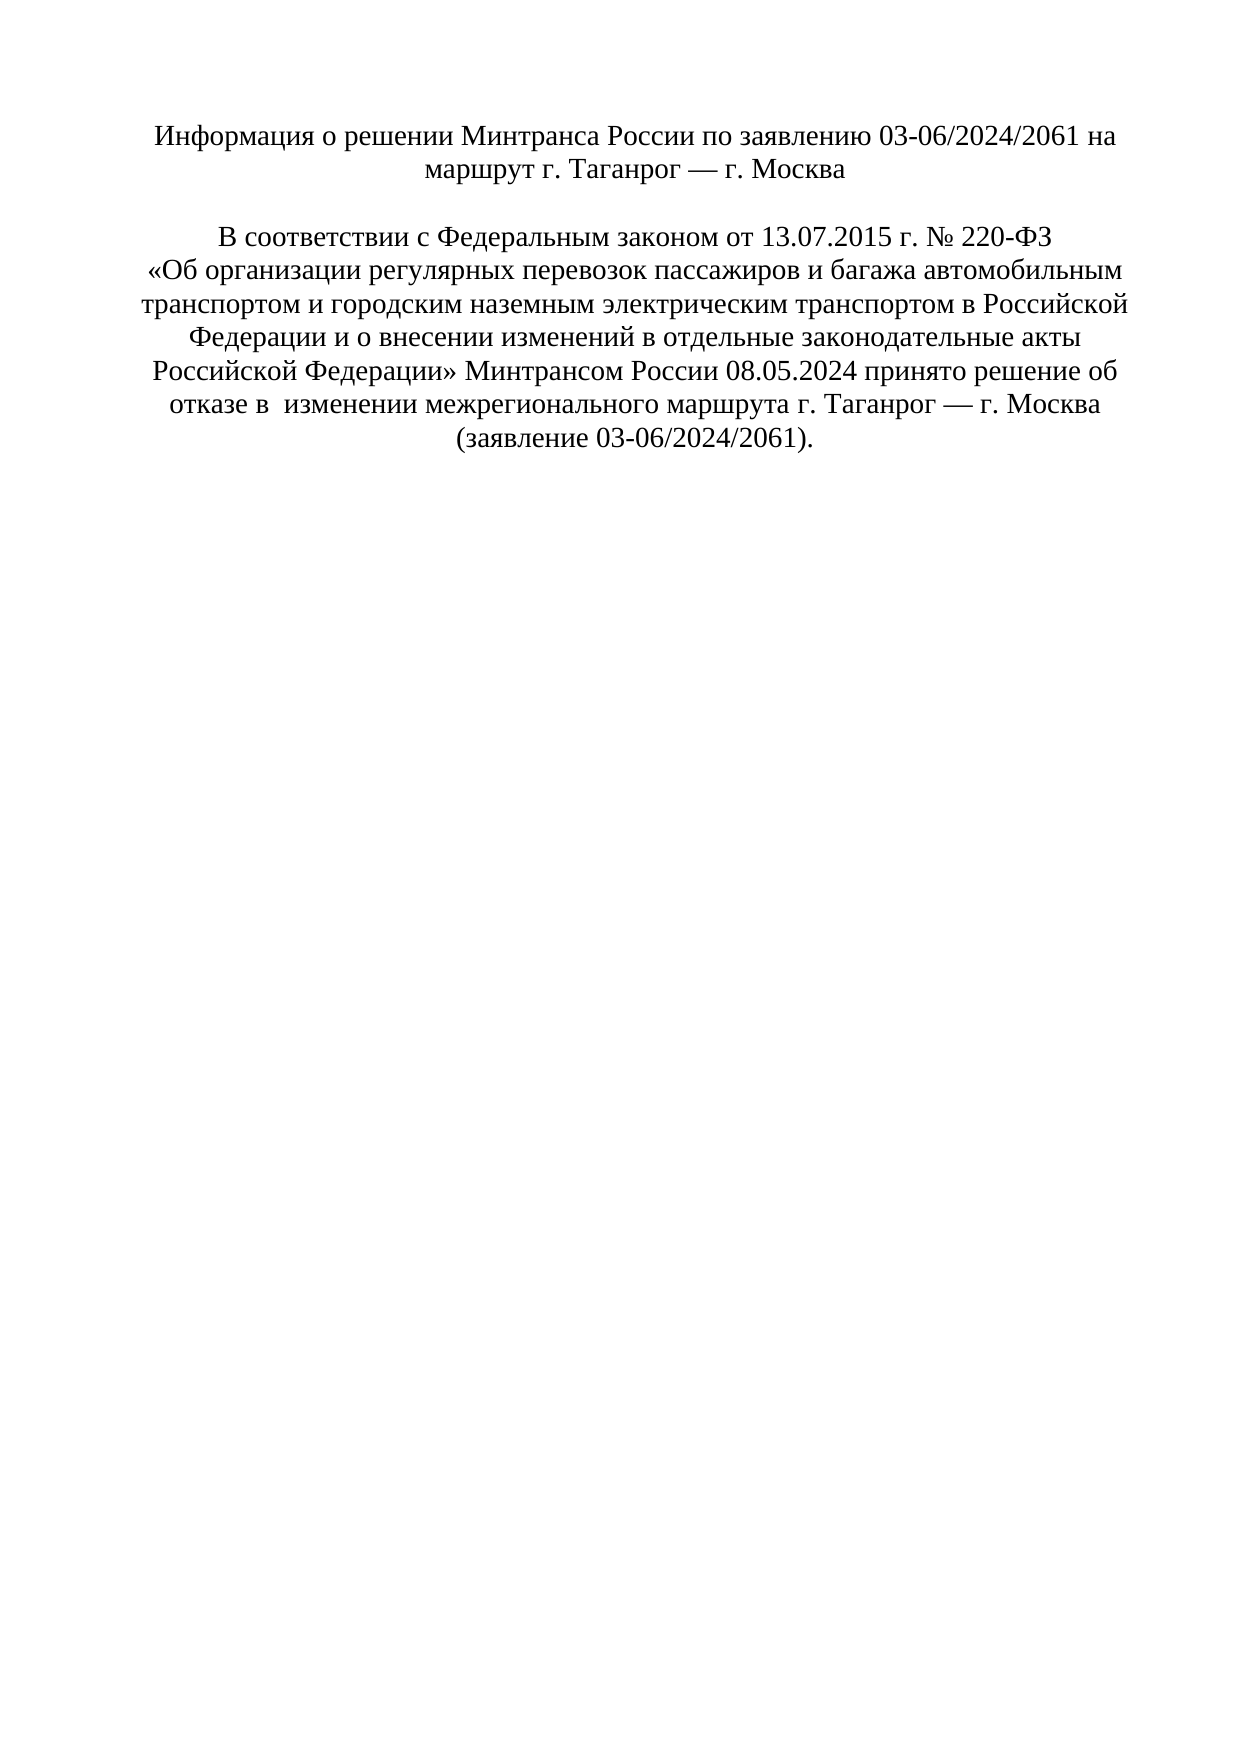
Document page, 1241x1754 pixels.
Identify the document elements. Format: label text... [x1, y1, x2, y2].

text Информация о решении Минтранса России по заявлению 03-06/2024/2061 на маршрут г. Таганрог — г. Москва [118, 118, 1152, 185]
text В соответствии с Федеральным законом от 13.07.2015 г. № 220-ФЗ «Об организации регулярных перевозок пассажиров и багажа автомобильным транспортом и городским наземным электрическим транспортом в Российской Федерации и о внесении изменений в отдельные законодательные акты Российской Федерации» Минтрансом России 08.05.2024 принято решение об отказе в изменении межрегионального маршрута г. Таганрог — г. Москва (заявление 03-06/2024/2061). [118, 219, 1152, 453]
